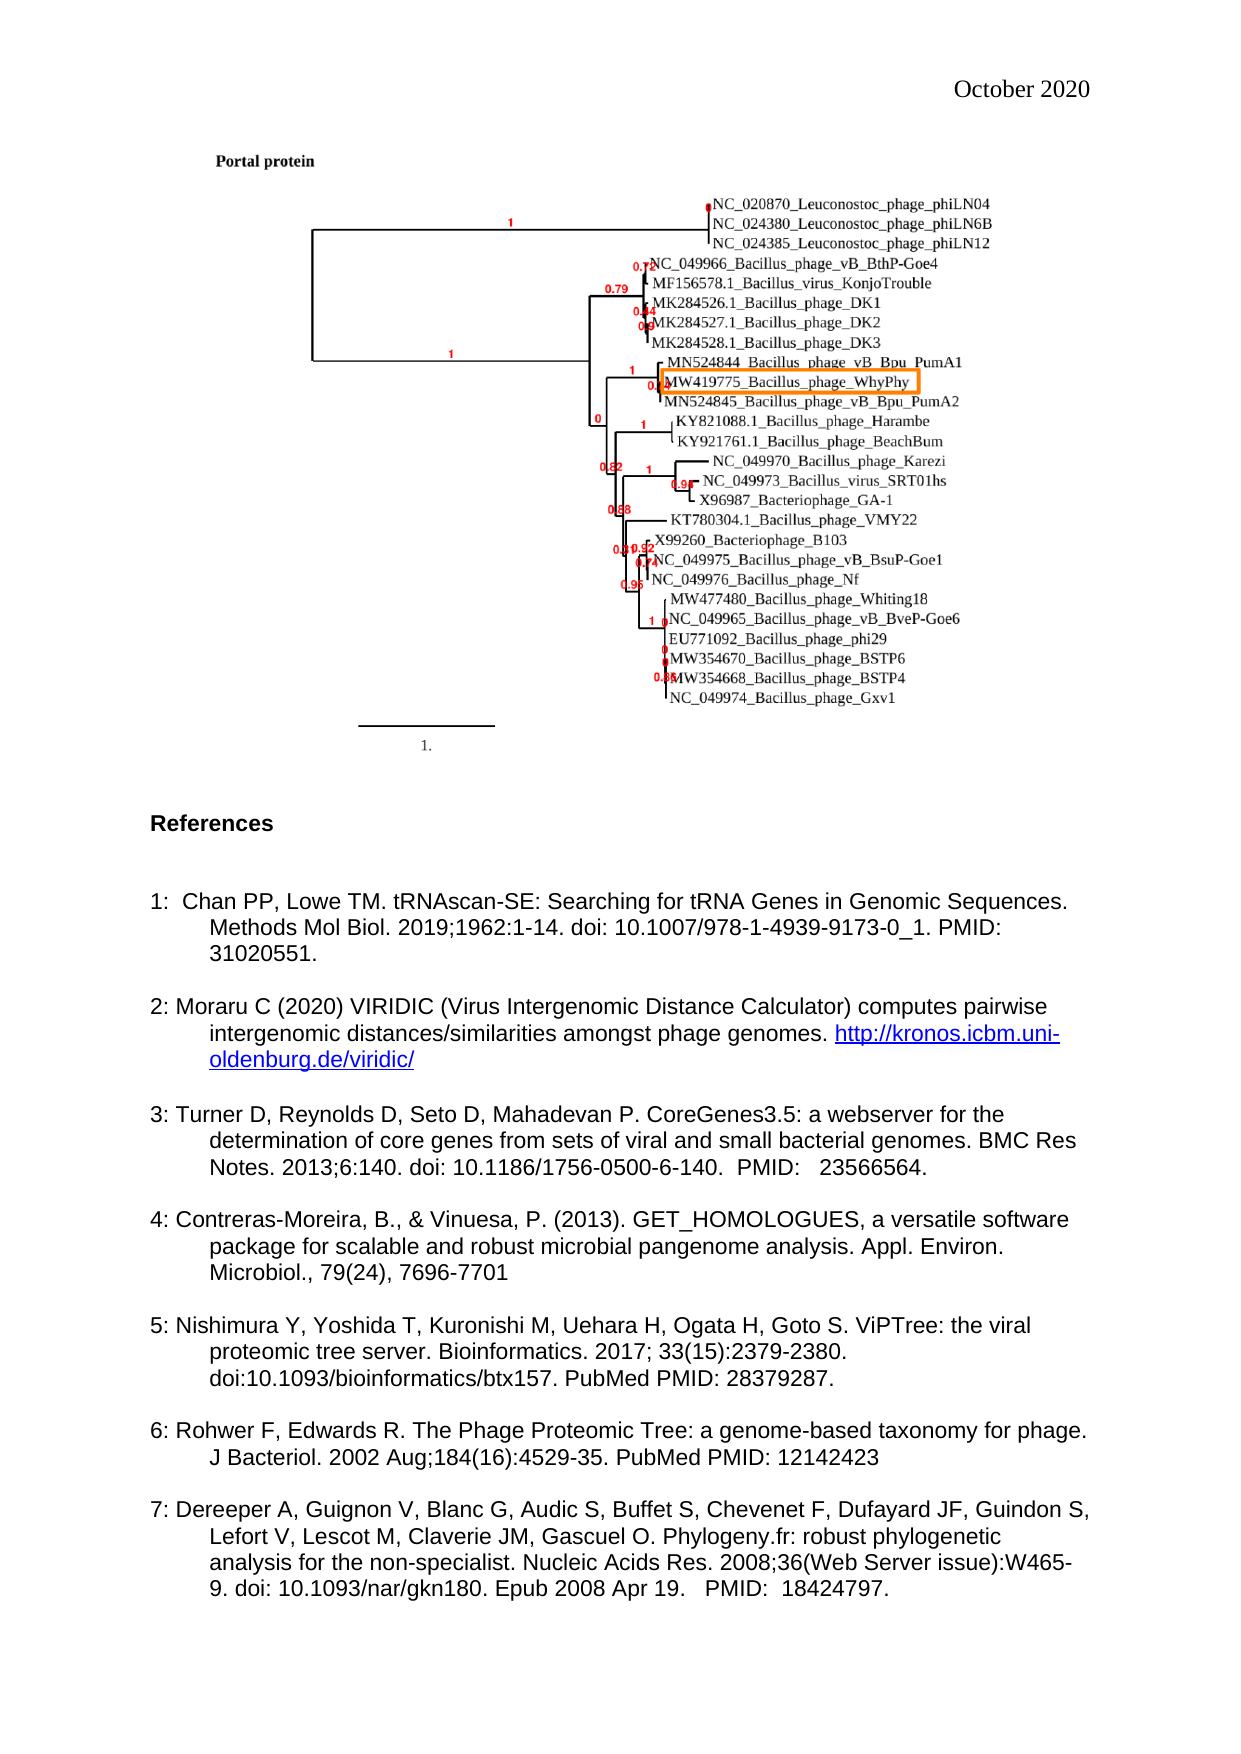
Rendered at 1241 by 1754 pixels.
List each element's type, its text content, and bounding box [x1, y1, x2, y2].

text 4: Contreras-Moreira, B., & Vinuesa, P. (2013). GET_HOMOLOGUES, a versatile software package for scalable and robust microbial pangenome analysis. Appl. Environ. Microbiol., 79(24), 7696-7701 [150, 1206, 1090, 1285]
picture [214, 150, 1026, 752]
text References [150, 810, 1090, 836]
text 1: Chan PP, Lowe TM. tRNAscan-SE: Searching for tRNA Genes in Genomic Sequences. Methods Mol Biol. 2019;1962:1-14. doi: 10.1007/978-1-4939-9173-0_1. PMID: 31020551. [150, 888, 1090, 967]
text 6: Rohwer F, Edwards R. The Phage Proteomic Tree: a genome-based taxonomy for phage. J Bacteriol. 2002 Aug;184(16):4529-35. PubMed PMID: 12142423 [150, 1417, 1090, 1470]
text 2: Moraru C (2020) VIRIDIC (Virus Intergenomic Distance Calculator) computes pairwise intergenomic distances/similarities amongst phage genomes. http://kronos.icbm.uni-oldenburg.de/viridic/ [150, 993, 1090, 1101]
text 7: Dereeper A, Guignon V, Blanc G, Audic S, Buffet S, Chevenet F, Dufayard JF, Guindon S, Lefort V, Lescot M, Claverie JM, Gascuel O. Phylogeny.fr: robust phylogenetic analysis for the non-specialist. Nucleic Acids Res. 2008;36(Web Server issue):W465-9. doi: 10.1093/nar/gkn180. Epub 2008 Apr 19. PMID: 18424797. [150, 1496, 1090, 1602]
text 3: Turner D, Reynolds D, Seto D, Mahadevan P. CoreGenes3.5: a webserver for the determination of core genes from sets of viral and small bacterial genomes. BMC Res Notes. 2013;6:140. doi: 10.1186/1756-0500-6-140. PMID: 23566564. [150, 1101, 1090, 1180]
text 5: Nishimura Y, Yoshida T, Kuronishi M, Uehara H, Ogata H, Goto S. ViPTree: the viral proteomic tree server. Bioinformatics. 2017; 33(15):2379-2380. doi:10.1093/bioinformatics/btx157. PubMed PMID: 28379287. [150, 1312, 1090, 1391]
